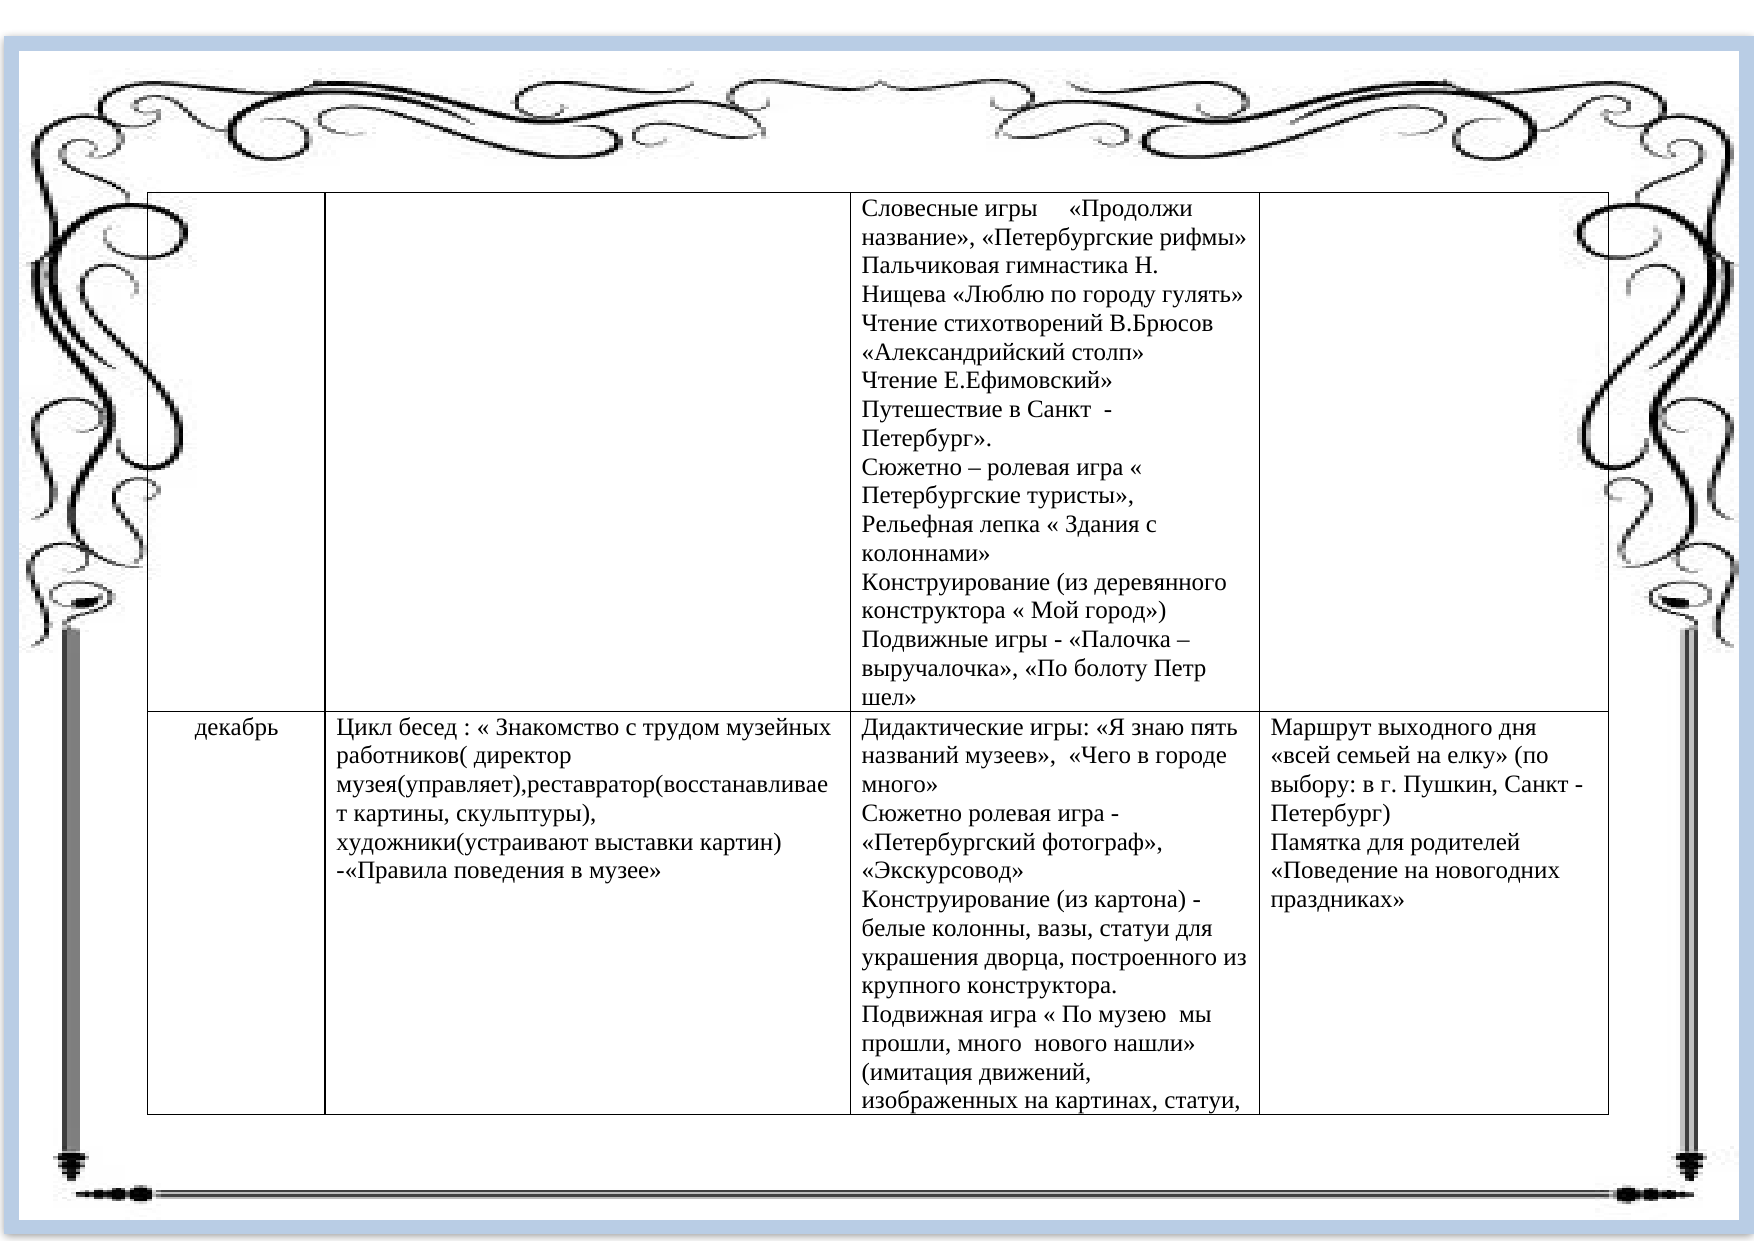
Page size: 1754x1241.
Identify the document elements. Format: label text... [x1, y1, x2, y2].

picture [19, 51, 1739, 1220]
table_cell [326, 712, 850, 1114]
table_cell декабрь [148, 712, 324, 1114]
table_cell ноябрь [148, 193, 324, 711]
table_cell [326, 193, 850, 711]
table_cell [1260, 193, 1608, 711]
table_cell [1260, 712, 1608, 1114]
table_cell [851, 193, 1259, 711]
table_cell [851, 712, 1259, 1114]
